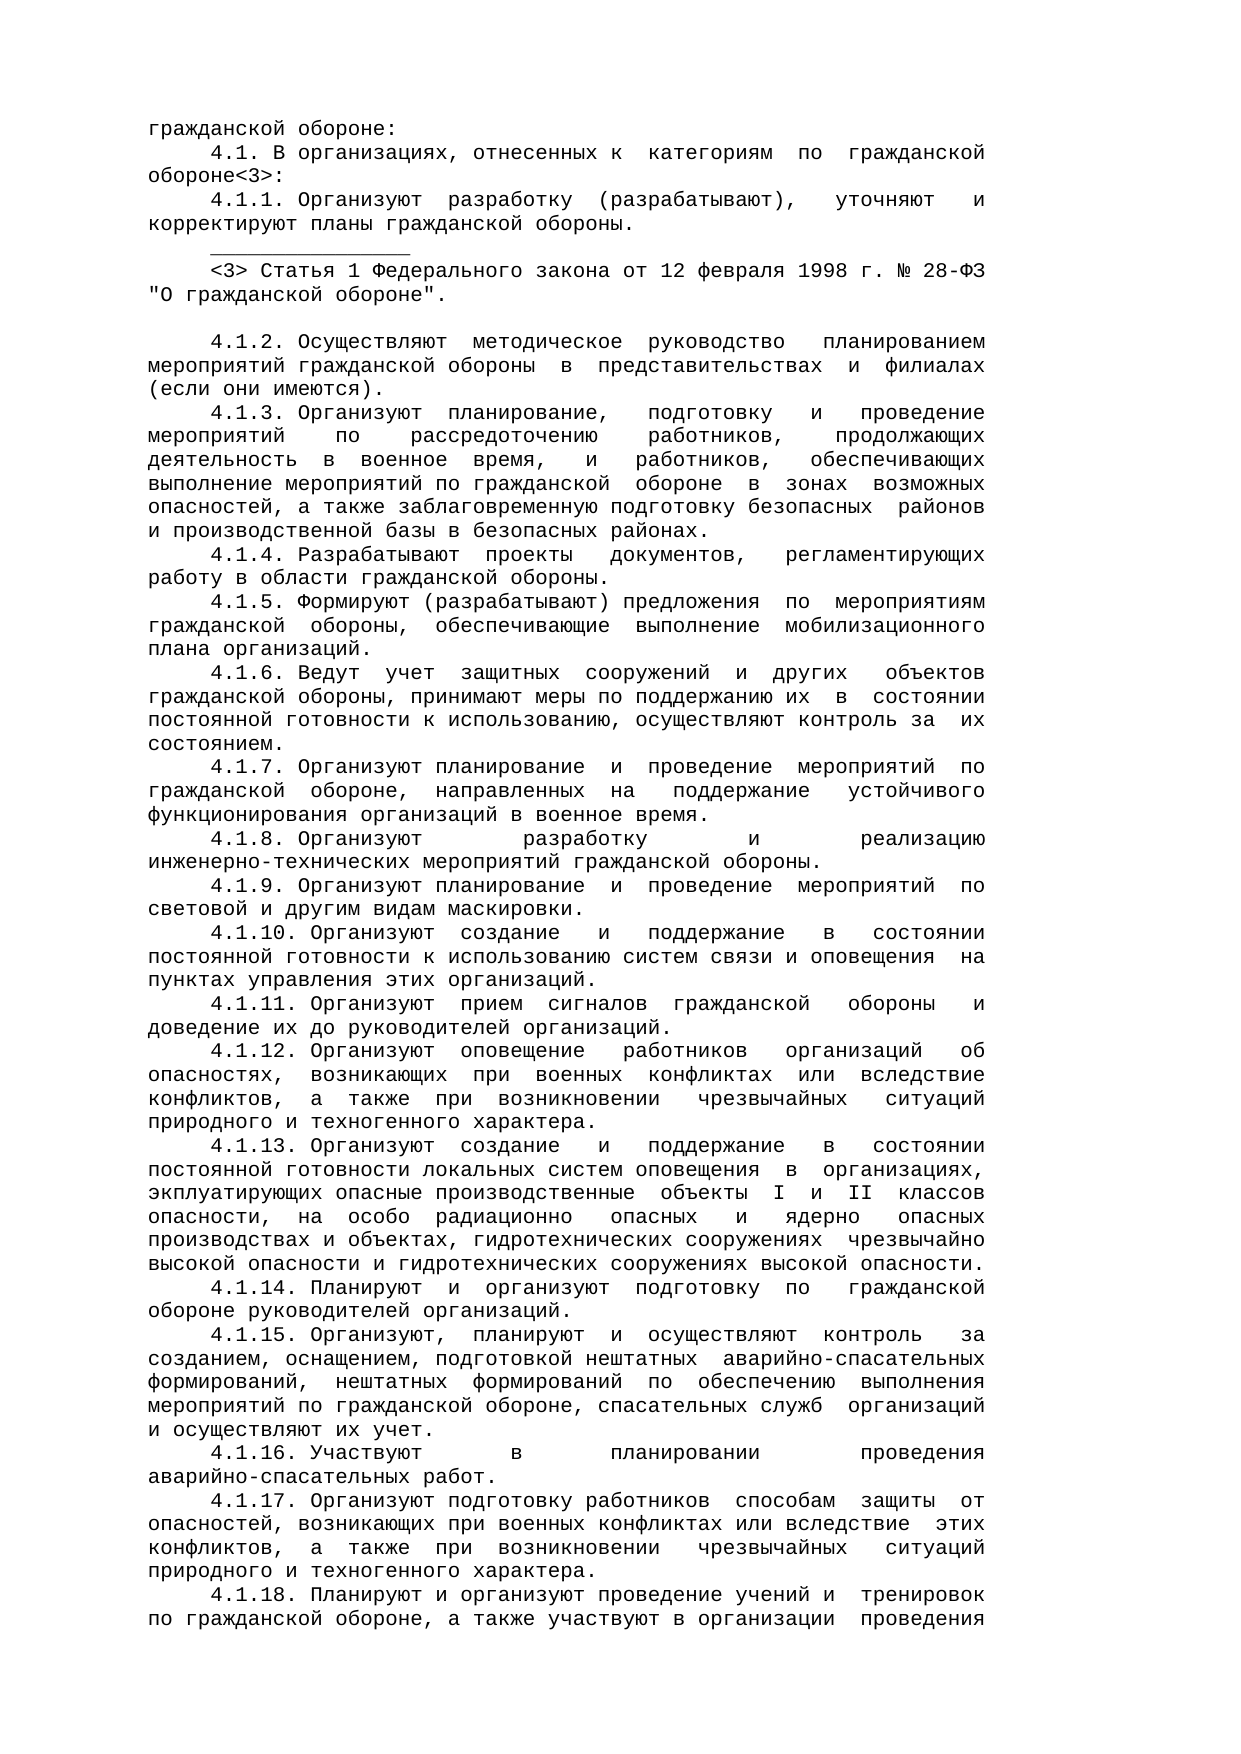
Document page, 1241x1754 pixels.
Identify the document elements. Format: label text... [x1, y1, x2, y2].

text 4.1.15. Организуют, планируют и осуществляют контроль за [148, 1324, 1122, 1348]
text деятельность в военное время, и работников, обеспечивающих [148, 449, 1122, 473]
text "О гражданской обороне". [148, 284, 1122, 307]
text опасностях, возникающих при военных конфликтах или вследствие [148, 1064, 1122, 1088]
text 4.1.5. Формируют (разрабатывают) предложения по мероприятиям [148, 591, 1122, 615]
text 4.1.3. Организуют планирование, подготовку и проведение [148, 402, 1122, 426]
text 4.1.12. Организуют оповещение работников организаций об [148, 1040, 1122, 1064]
text 4.1.2. Осуществляют методическое руководство планированием [148, 331, 1122, 354]
text состоянием. [148, 733, 1122, 757]
text постоянной готовности к использованию систем связи и оповещения на [148, 946, 1122, 969]
text 4.1.13. Организуют создание и поддержание в состоянии [148, 1135, 1122, 1158]
text 4.1.7. Организуют планирование и проведение мероприятий по [148, 757, 1122, 780]
text формирований, нештатных формирований по обеспечению выполнения [148, 1371, 1122, 1395]
text постоянной готовности локальных систем оповещения в организациях, [148, 1158, 1122, 1182]
text 4.1.1. Организуют разработку (разрабатывают), уточняют и [148, 189, 1122, 213]
text 4.1. В организациях, отнесенных к категориям по гражданской [148, 142, 1122, 165]
text конфликтов, а также при возникновении чрезвычайных ситуаций [148, 1537, 1122, 1561]
text 4.1.14. Планируют и организуют подготовку по гражданской [148, 1277, 1122, 1300]
text по гражданской обороне, а также участвуют в организации проведения [148, 1608, 1122, 1631]
text ________________ [148, 236, 1122, 260]
text природного и техногенного характера. [148, 1561, 1122, 1584]
text доведение их до руководителей организаций. [148, 1017, 1122, 1040]
text экплуатирующих опасные производственные объекты I и II классов [148, 1182, 1122, 1206]
text световой и другим видам маскировки. [148, 898, 1122, 922]
text работу в области гражданской обороны. [148, 567, 1122, 591]
text опасности, на особо радиационно опасных и ядерно опасных [148, 1206, 1122, 1229]
text аварийно-спасательных работ. [148, 1466, 1122, 1489]
text природного и техногенного характера. [148, 1111, 1122, 1135]
text мероприятий гражданской обороны в представительствах и филиалах [148, 354, 1122, 378]
text 4.1.11. Организуют прием сигналов гражданской обороны и [148, 993, 1122, 1017]
text и производственной базы в безопасных районах. [148, 520, 1122, 544]
text гражданской обороне, направленных на поддержание устойчивого [148, 780, 1122, 804]
text мероприятий по гражданской обороне, спасательных служб организаций [148, 1395, 1122, 1419]
text производствах и объектах, гидротехнических сооружениях чрезвычайно [148, 1229, 1122, 1253]
text корректируют планы гражданской обороны. [148, 213, 1122, 236]
text обороне<3>: [148, 165, 1122, 189]
text плана организаций. [148, 638, 1122, 662]
text гражданской обороне: [148, 118, 1122, 142]
text 4.1.18. Планируют и организуют проведение учений и тренировок [148, 1584, 1122, 1608]
text инженерно-технических мероприятий гражданской обороны. [148, 851, 1122, 875]
text 4.1.9. Организуют планирование и проведение мероприятий по [148, 875, 1122, 898]
text 4.1.4. Разрабатывают проекты документов, регламентирующих [148, 544, 1122, 567]
text функционирования организаций в военное время. [148, 804, 1122, 827]
text обороне руководителей организаций. [148, 1300, 1122, 1324]
text гражданской обороны, принимают меры по поддержанию их в состоянии [148, 686, 1122, 709]
text 4.1.10. Организуют создание и поддержание в состоянии [148, 922, 1122, 946]
text 4.1.8. Организуют разработку и реализацию [148, 827, 1122, 851]
text конфликтов, а также при возникновении чрезвычайных ситуаций [148, 1088, 1122, 1111]
text выполнение мероприятий по гражданской обороне в зонах возможных [148, 473, 1122, 496]
text пунктах управления этих организаций. [148, 969, 1122, 993]
text <3> Статья 1 Федерального закона от 12 февраля 1998 г. № 28-ФЗ [148, 260, 1122, 284]
text опасностей, возникающих при военных конфликтах или вследствие этих [148, 1513, 1122, 1537]
text мероприятий по рассредоточению работников, продолжающих [148, 426, 1122, 449]
text гражданской обороны, обеспечивающие выполнение мобилизационного [148, 615, 1122, 638]
text 4.1.16. Участвуют в планировании проведения [148, 1442, 1122, 1466]
text высокой опасности и гидротехнических сооружениях высокой опасности. [148, 1253, 1122, 1277]
text и осуществляют их учет. [148, 1419, 1122, 1442]
text постоянной готовности к использованию, осуществляют контроль за их [148, 709, 1122, 733]
text 4.1.17. Организуют подготовку работников способам защиты от [148, 1489, 1122, 1513]
text опасностей, а также заблаговременную подготовку безопасных районов [148, 496, 1122, 520]
text созданием, оснащением, подготовкой нештатных аварийно-спасательных [148, 1348, 1122, 1371]
text (если они имеются). [148, 378, 1122, 402]
text 4.1.6. Ведут учет защитных сооружений и других объектов [148, 662, 1122, 686]
